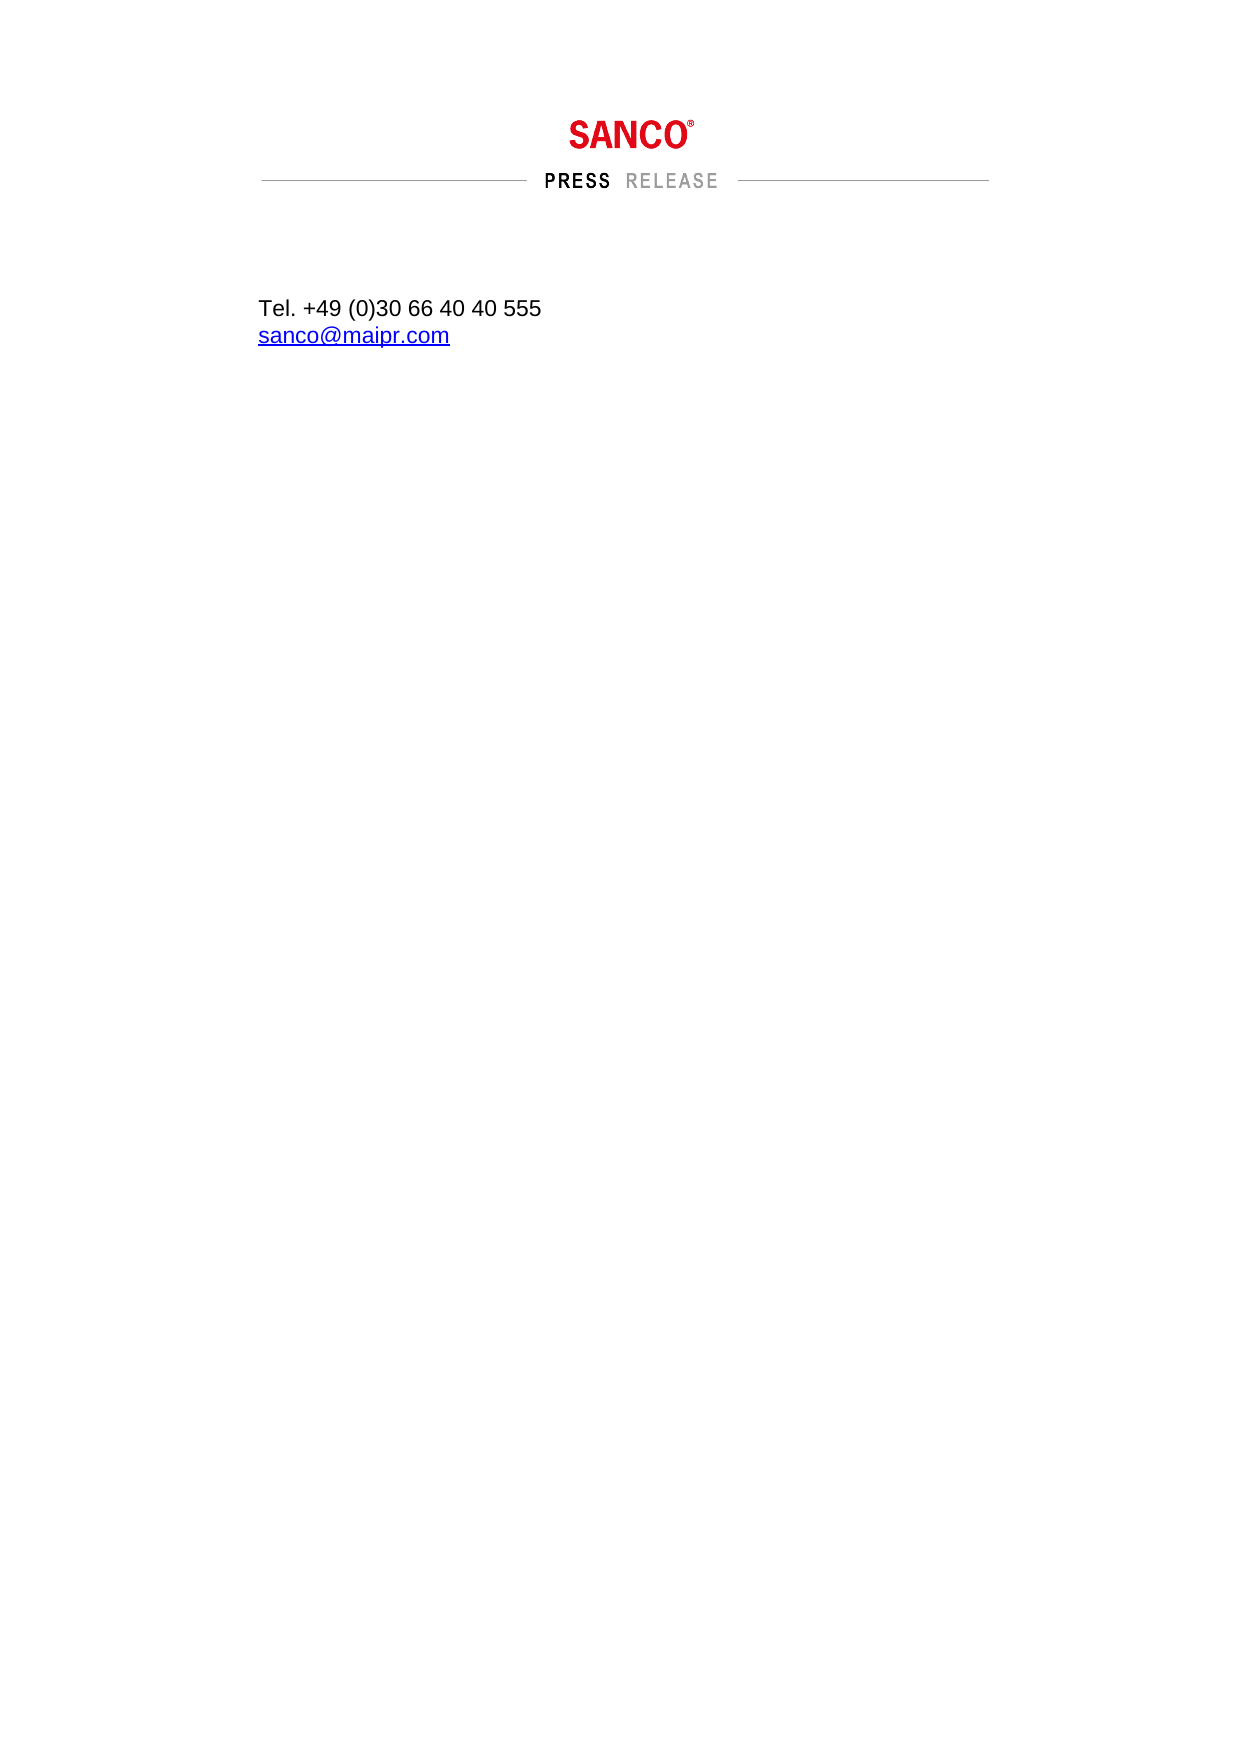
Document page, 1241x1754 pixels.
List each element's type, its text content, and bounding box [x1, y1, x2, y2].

text Tel. +49 (0)30 66 40 40 555 [258, 295, 986, 322]
picture [261, 114, 990, 196]
text sanco@maipr.com [258, 322, 986, 348]
